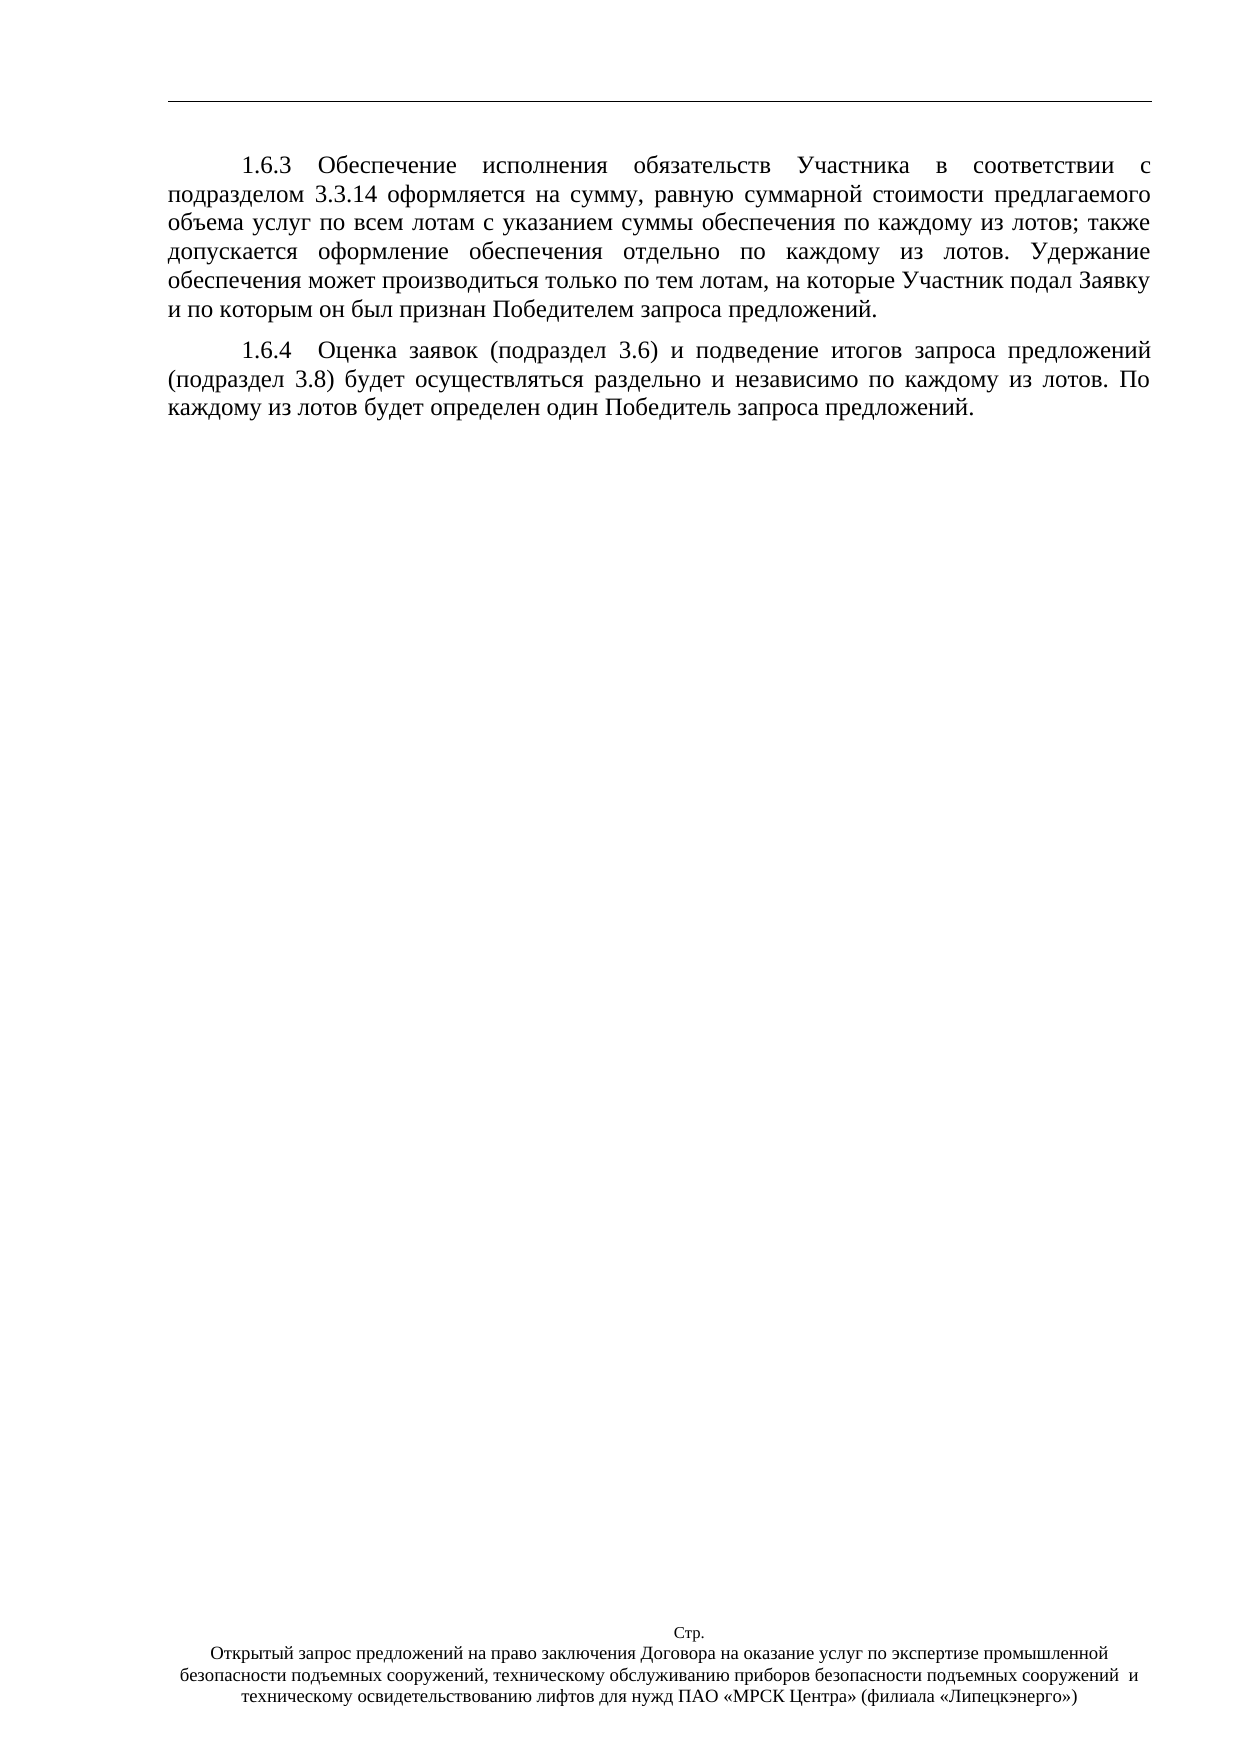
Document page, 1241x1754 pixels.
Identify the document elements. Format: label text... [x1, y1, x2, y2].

subtitle Оценка заявок (подраздел 3.6) и подведение итогов запроса предложений (подраздел 3.8) будет осуществляться раздельно и независимо по каждому из лотов. По каждому из лотов будет определен один Победитель запроса предложений. [168, 335, 1152, 421]
subtitle Обеспечение исполнения обязательств Участника в соответствии с подразделом 3.3.14 оформляется на сумму, равную суммарной стоимости предлагаемого объема услуг по всем лотам с указанием суммы обеспечения по каждому из лотов; также допускается оформление обеспечения отдельно по каждому из лотов. Удержание обеспечения может производиться только по тем лотам, на которые Участник подал Заявку и по которым он был признан Победителем запроса предложений. [168, 150, 1152, 322]
